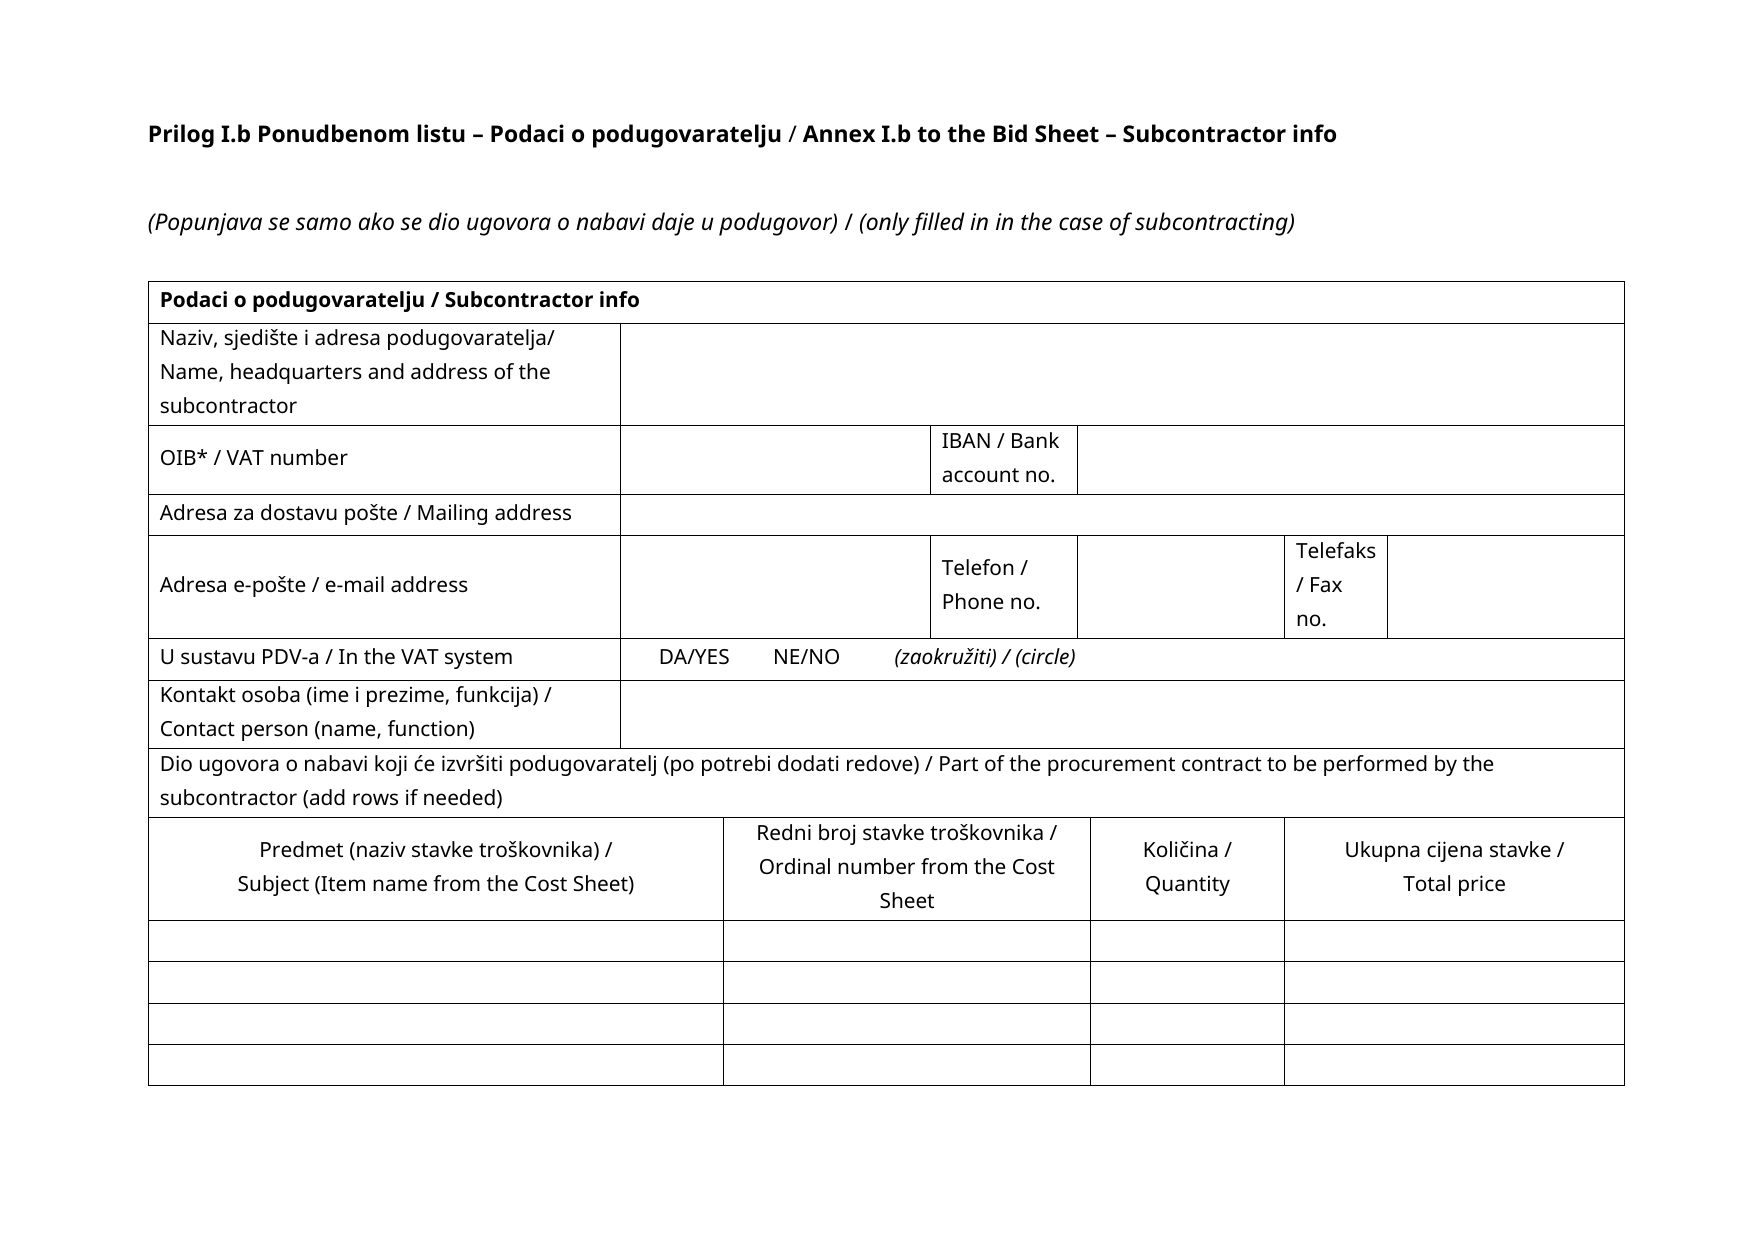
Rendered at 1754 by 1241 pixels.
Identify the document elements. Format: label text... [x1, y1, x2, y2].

table_cell [724, 1045, 1090, 1085]
table_cell Količina / Quantity [1091, 818, 1284, 920]
table_cell Adresa za dostavu pošte / Mailing address [149, 495, 620, 535]
table_cell IBAN / Bank account no. [931, 426, 1077, 494]
table_cell [724, 962, 1090, 1002]
table_cell Predmet (naziv stavke troškovnika) / Subject (Item name from the Cost Sheet) [149, 818, 723, 920]
table_cell [621, 426, 930, 494]
table_cell Dio ugovora o nabavi koji će izvršiti podugovaratelj (po potrebi dodati redove) / Part of the procurement contract to be performed by the subcontractor (add rows if needed) [149, 749, 1624, 817]
table_cell Redni broj stavke troškovnika / Ordinal number from the Cost Sheet [724, 818, 1090, 920]
table_cell [621, 495, 1624, 535]
table_cell [149, 921, 723, 961]
text Prilog I.b Ponudbenom listu – Podaci o podugovaratelju / Annex I.b to the Bid Sheet – Subcontractor info [148, 118, 1577, 149]
table_cell [1091, 962, 1284, 1002]
table_cell [1285, 921, 1624, 961]
table_cell [1078, 536, 1284, 638]
table_cell [1091, 921, 1284, 961]
table_cell [621, 324, 1624, 425]
table_cell Telefon / Phone no. [931, 536, 1077, 638]
table_header Podaci o podugovaratelju / Subcontractor info [149, 282, 1624, 322]
table_cell OIB* / VAT number [149, 426, 620, 494]
table_cell Kontakt osoba (ime i prezime, funkcija) / Contact person (name, function) [149, 681, 620, 748]
table_cell Telefaks / Fax no. [1285, 536, 1387, 638]
table_cell [724, 921, 1090, 961]
table_cell [1285, 1045, 1624, 1085]
table_cell [1078, 426, 1624, 494]
table_cell [1285, 1004, 1624, 1044]
table_cell [149, 1004, 723, 1044]
table_cell [149, 1045, 723, 1085]
table_cell [149, 962, 723, 1002]
table_cell U sustavu PDV-a / In the VAT system [149, 639, 620, 679]
table_cell Ukupna cijena stavke / Total price [1285, 818, 1624, 920]
table_cell [1091, 1045, 1284, 1085]
table_cell DA/YES NE/NO (zaokružiti) / (circle) [621, 639, 1624, 679]
table_cell [621, 681, 1624, 748]
table_cell Adresa e-pošte / e-mail address [149, 536, 620, 638]
text (Popunjava se samo ako se dio ugovora o nabavi daje u podugovor) / (only filled in in the case of subcontracting) [148, 206, 1577, 237]
table_cell [1388, 536, 1624, 638]
table_cell Naziv, sjedište i adresa podugovaratelja/ Name, headquarters and address of the subcontractor [149, 324, 620, 425]
table_cell [724, 1004, 1090, 1044]
table_cell [1091, 1004, 1284, 1044]
table_cell [621, 536, 930, 638]
table_cell [1285, 962, 1624, 1002]
